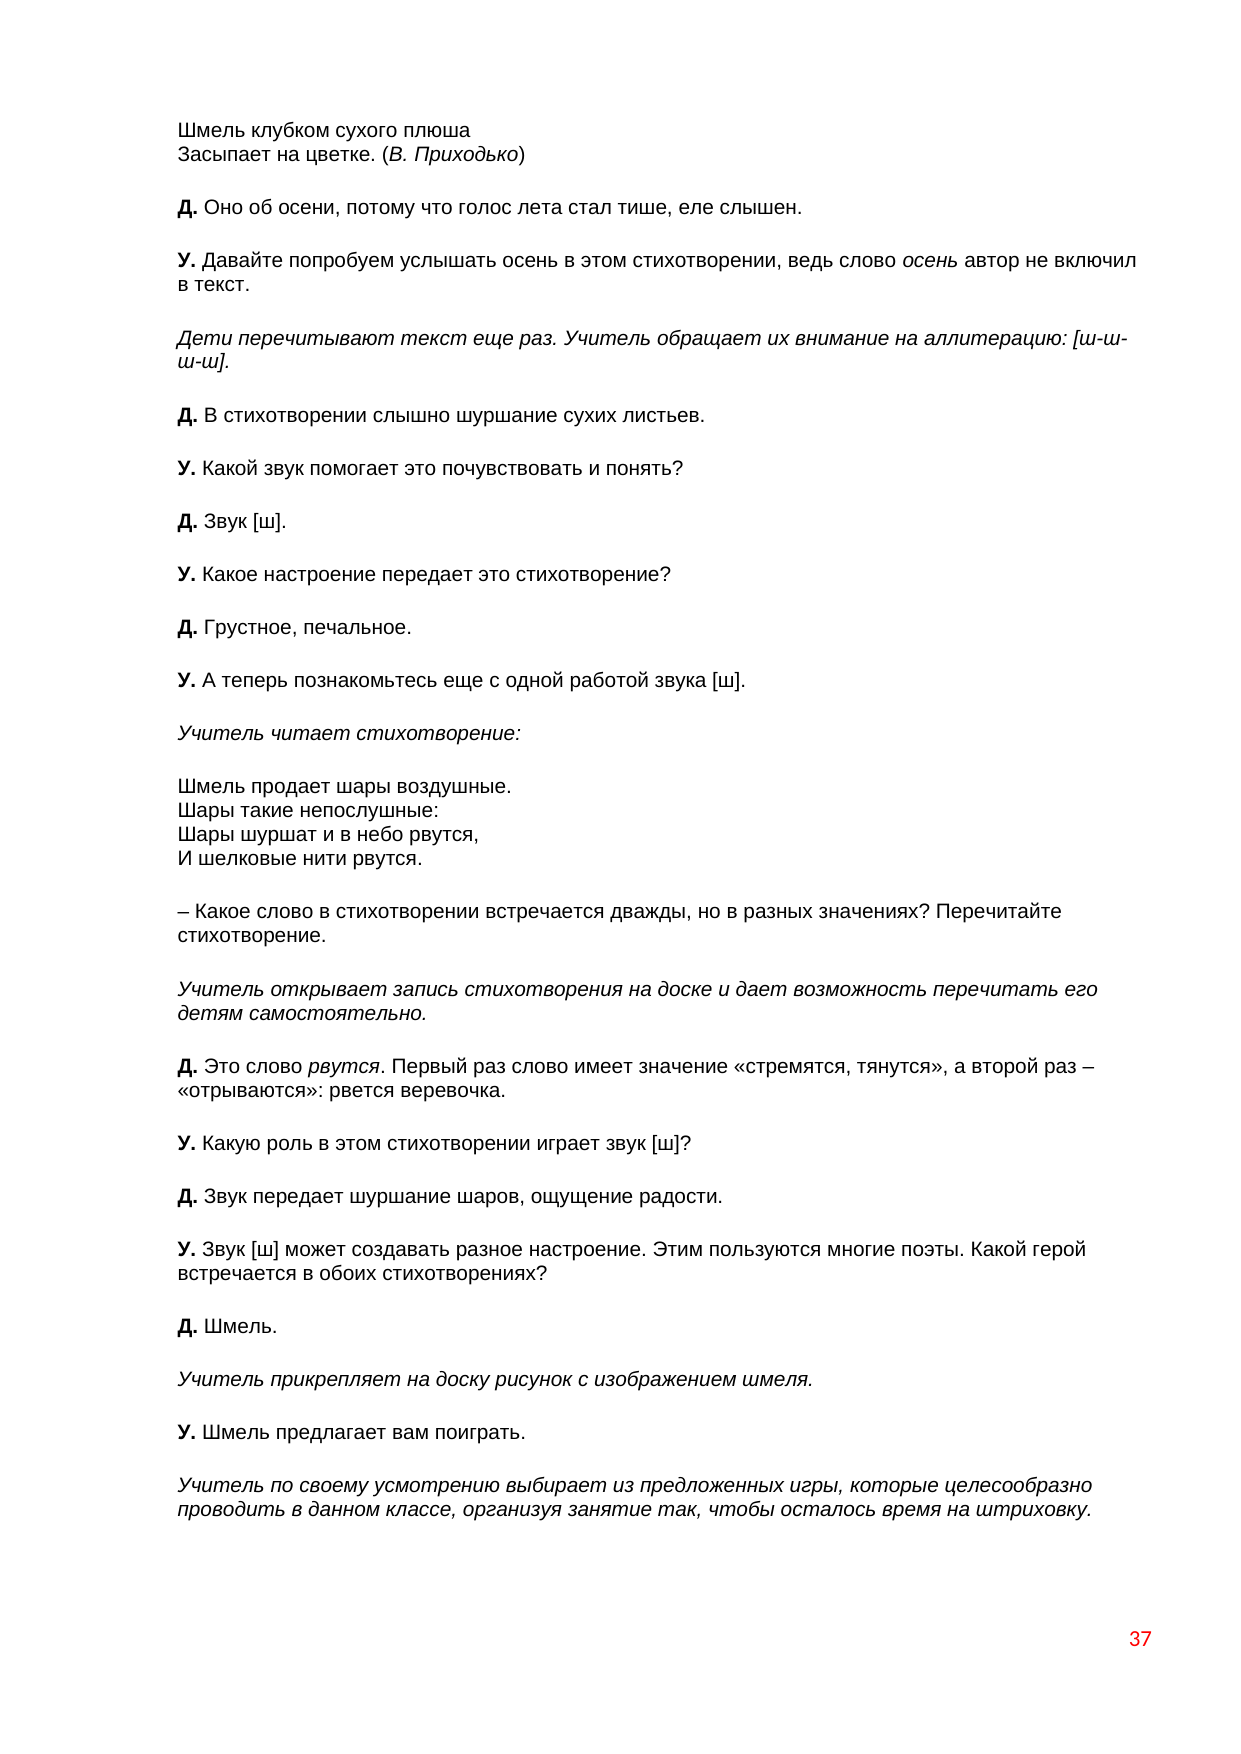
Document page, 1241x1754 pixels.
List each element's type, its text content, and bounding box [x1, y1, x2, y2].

text У. Какую роль в этом стихотворении играет звук [ш]? [177, 1131, 1152, 1154]
text Д. Оно об осени, потому что голос лета стал тише, еле слышен. [177, 195, 1152, 219]
text Учитель по своему усмотрению выбирает из предложенных игры, которые целесообразно проводить в данном классе, организуя занятие так, чтобы осталось время на штриховку. [177, 1473, 1152, 1521]
text Д. Шмель. [177, 1314, 1152, 1338]
text Шмель продает шары воздушные. Шары такие непослушные: Шары шуршат и в небо рвутся, И шелковые нити рвутся. [177, 774, 1152, 870]
text Д. Это слово рвутся. Первый раз слово имеет значение «стремятся, тянутся», а второй раз – «отрываются»: рвется веревочка. [177, 1053, 1152, 1101]
text Учитель читает стихотворение: [177, 721, 1152, 745]
text Д. Грустное, печальное. [177, 615, 1152, 639]
text У. А теперь познакомьтесь еще с одной работой звука [ш]. [177, 668, 1152, 692]
text Учитель прикрепляет на доску рисунок с изображением шмеля. [177, 1367, 1152, 1391]
text Учитель открывает запись стихотворения на доске и дает возможность перечитать его детям самостоятельно. [177, 976, 1152, 1024]
text Д. Звук передает шуршание шаров, ощущение радости. [177, 1184, 1152, 1208]
text У. Какое настроение передает это стихотворение? [177, 562, 1152, 586]
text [177, 118, 1152, 166]
text Дети перечитывают текст еще раз. Учитель обращает их внимание на аллитерацию: [ш-ш-ш-ш]. [177, 325, 1152, 373]
text – Какое слово в стихотворении встречается дважды, но в разных значениях? Перечитайте стихотворение. [177, 899, 1152, 947]
text У. Шмель предлагает вам поиграть. [177, 1420, 1152, 1444]
text У. Давайте попробуем услышать осень в этом стихотворении, ведь слово осень автор не включил в текст. [177, 248, 1152, 296]
text У. Какой звук помогает это почувствовать и понять? [177, 456, 1152, 479]
text У. Звук [ш] может создавать разное настроение. Этим пользуются многие поэты. Какой герой встречается в обоих стихотворениях? [177, 1237, 1152, 1285]
text Д. В стихотворении слышно шуршание сухих листьев. [177, 402, 1152, 426]
text Д. Звук [ш]. [177, 509, 1152, 533]
